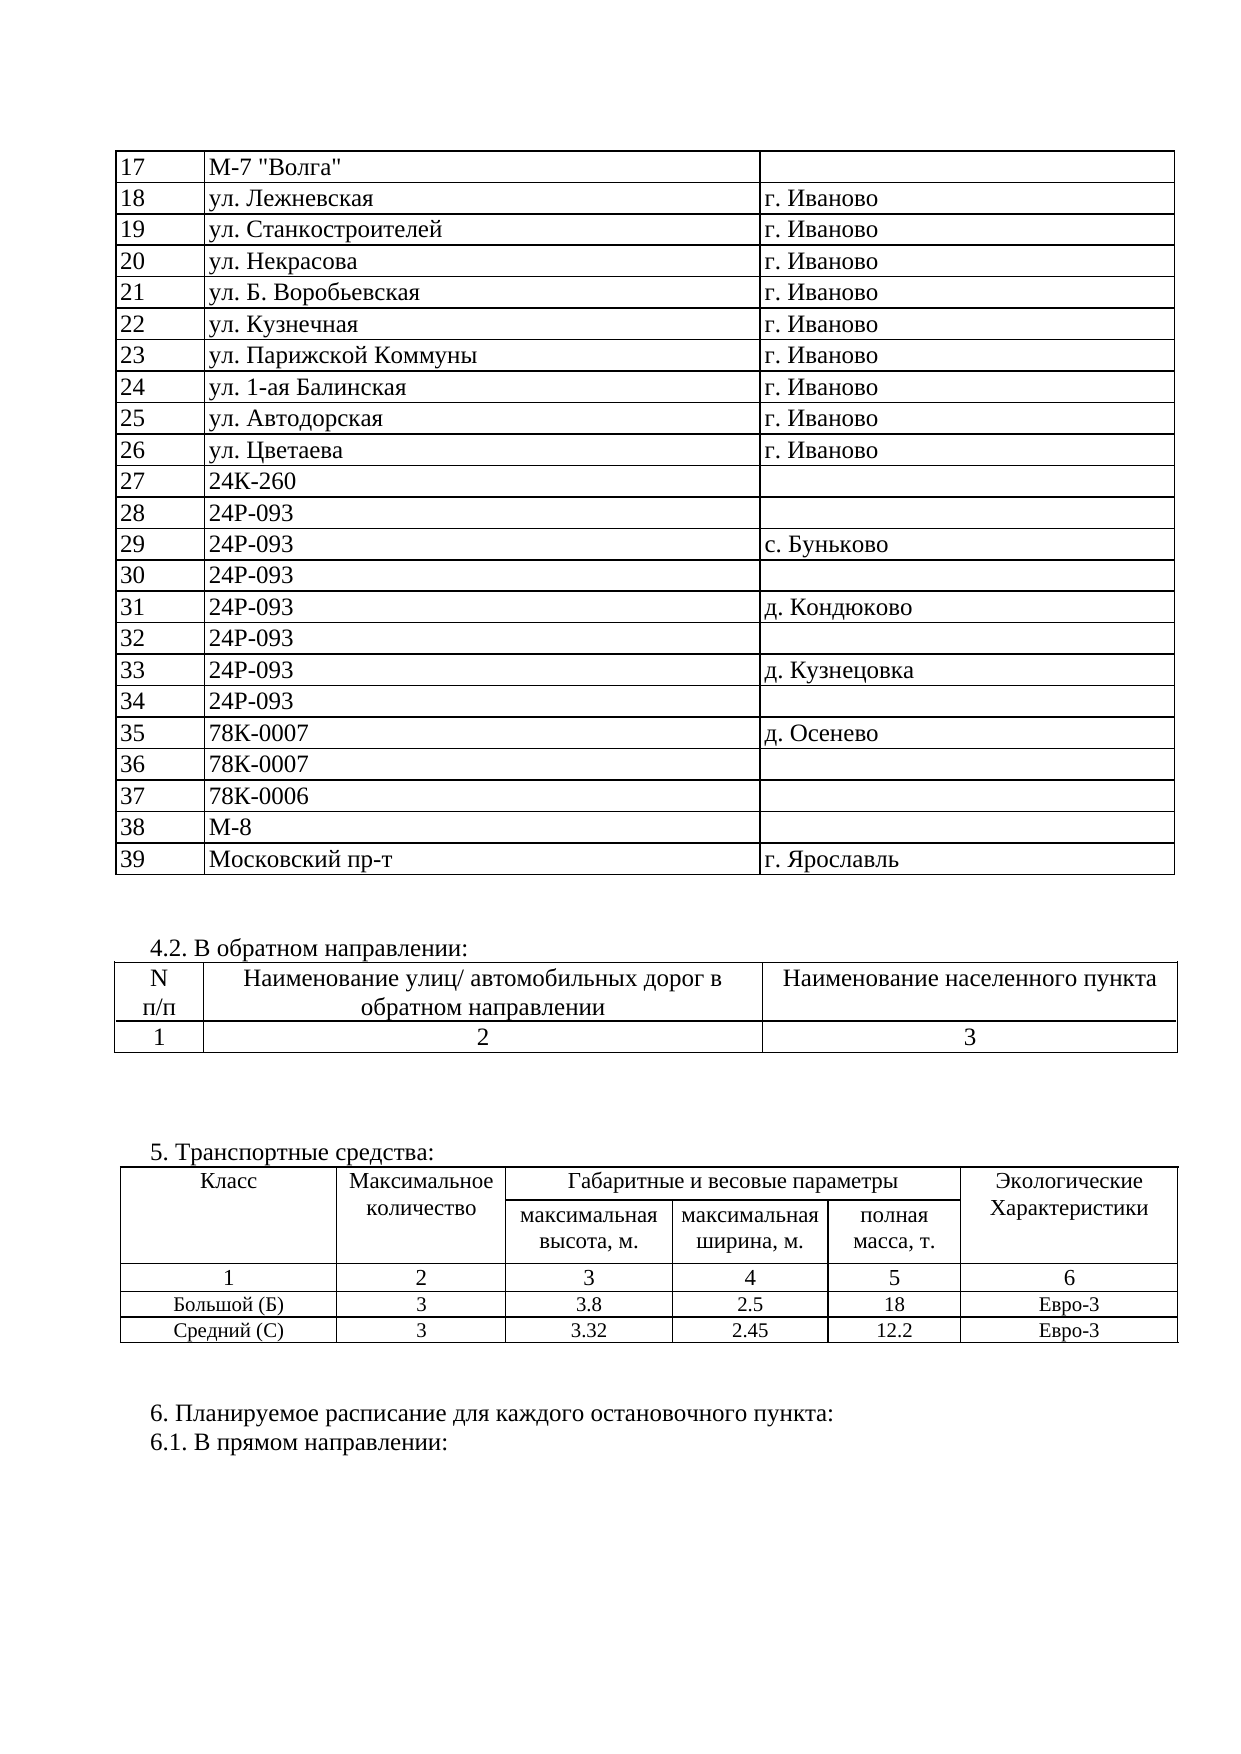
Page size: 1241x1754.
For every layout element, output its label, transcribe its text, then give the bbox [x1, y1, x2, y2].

table_cell 3.32 [506, 1318, 672, 1342]
table_header Класс [121, 1168, 336, 1263]
table_cell д. Кондюково [761, 592, 1174, 622]
table_cell 17 [117, 152, 204, 181]
table_cell 36 [117, 749, 204, 779]
table_cell 3 [337, 1292, 505, 1316]
table_cell [761, 561, 1174, 590]
table_cell г. Ярославль [761, 844, 1174, 873]
table_cell г. Иваново [761, 246, 1174, 276]
table_cell [761, 623, 1174, 653]
table_cell ул. Станкостроителей [205, 215, 759, 244]
table_cell г. Иваново [761, 372, 1174, 402]
table_cell Евро-3 [961, 1318, 1177, 1342]
text 6.1. В прямом направлении: [150, 1427, 1090, 1456]
table_cell [761, 812, 1174, 842]
table_cell [761, 498, 1174, 527]
table_cell 18 [829, 1292, 960, 1316]
table_cell 23 [117, 340, 204, 370]
table_cell 2.45 [673, 1318, 827, 1342]
table_cell 27 [117, 466, 204, 496]
table_cell 25 [117, 403, 204, 433]
table_cell 33 [117, 655, 204, 685]
table_cell М-8 [205, 812, 759, 842]
table_cell ул. Кузнечная [205, 309, 759, 339]
table_cell 2 [337, 1264, 505, 1291]
table_cell 24Р-093 [205, 592, 759, 622]
table_cell Евро-3 [961, 1292, 1177, 1316]
table_cell ул. Парижской Коммуны [205, 340, 759, 370]
table_cell М-7 "Волга" [205, 152, 759, 181]
table_cell д. Кузнецовка [761, 655, 1174, 685]
table_cell 24К-260 [205, 466, 759, 496]
table_cell 3.8 [506, 1292, 672, 1316]
table_cell 24Р-093 [205, 561, 759, 590]
table_cell г. Иваново [761, 403, 1174, 433]
table_cell 12.2 [829, 1318, 960, 1342]
table_cell г. Иваново [761, 183, 1174, 213]
table_cell Московский пр-т [205, 844, 759, 873]
table_cell 26 [117, 435, 204, 464]
table_cell 3 [506, 1264, 672, 1291]
table_cell г. Иваново [761, 435, 1174, 464]
table_cell 78К-0007 [205, 718, 759, 748]
table_cell 2.5 [673, 1292, 827, 1316]
table_cell 38 [117, 812, 204, 842]
text 6. Планируемое расписание для каждого остановочного пункта: [150, 1398, 1090, 1427]
table_cell ул. Автодорская [205, 403, 759, 433]
table_cell [761, 466, 1174, 496]
table_cell 24Р-093 [205, 623, 759, 653]
table_cell с. Буньково [761, 529, 1174, 559]
table_cell [761, 781, 1174, 811]
table_cell ул. Некрасова [205, 246, 759, 276]
table_header Максимальное количество [337, 1168, 505, 1263]
table_cell ул. Цветаева [205, 435, 759, 464]
table_cell 31 [117, 592, 204, 622]
table_cell максимальная высота, м. [506, 1201, 672, 1263]
table_cell 29 [117, 529, 204, 559]
table_cell 1 [121, 1264, 336, 1291]
table_header N п/п [115, 963, 203, 1020]
table_cell г. Иваново [761, 215, 1174, 244]
table_cell ул. Б. Воробьевская [205, 277, 759, 307]
table_cell 1 [115, 1021, 203, 1052]
table_header Наименование населенного пункта [763, 963, 1177, 1020]
table_cell 78К-0007 [205, 749, 759, 779]
table_cell Средний (С) [121, 1318, 336, 1342]
table_cell 30 [117, 561, 204, 590]
table_cell 32 [117, 623, 204, 653]
table_cell [761, 686, 1174, 716]
table_cell 35 [117, 718, 204, 748]
table_cell 4 [673, 1264, 827, 1291]
table_cell 21 [117, 277, 204, 307]
table_cell [761, 749, 1174, 779]
table_cell г. Иваново [761, 277, 1174, 307]
table_cell Большой (Б) [121, 1292, 336, 1316]
table_cell максимальная ширина, м. [673, 1201, 827, 1263]
table_cell г. Иваново [761, 309, 1174, 339]
table_cell 28 [117, 498, 204, 527]
table_cell 22 [117, 309, 204, 339]
table_header Наименование улиц/ автомобильных дорог в обратном направлении [204, 963, 762, 1020]
text 5. Транспортные средства: [150, 1137, 1090, 1166]
table_cell 24 [117, 372, 204, 402]
table_cell 34 [117, 686, 204, 716]
table_cell 39 [117, 844, 204, 873]
table_cell 5 [829, 1264, 960, 1291]
table_cell 24Р-093 [205, 655, 759, 685]
table_cell 24Р-093 [205, 498, 759, 527]
table_header Экологические Характеристики [961, 1168, 1177, 1263]
table_cell ул. Лежневская [205, 183, 759, 213]
text 4.2. В обратном направлении: [150, 933, 1090, 961]
table_cell [761, 152, 1174, 181]
table_cell 3 [763, 1020, 1177, 1052]
table_cell г. Иваново [761, 340, 1174, 370]
table_cell полная масса, т. [829, 1201, 960, 1263]
table_cell д. Осенево [761, 718, 1174, 748]
table_cell 6 [961, 1264, 1177, 1291]
table_cell 18 [117, 183, 204, 213]
table_cell 24Р-093 [205, 529, 759, 559]
table_cell 2 [204, 1022, 762, 1052]
table_cell 78К-0006 [205, 781, 759, 811]
table_cell 3 [337, 1318, 505, 1342]
table_cell 20 [117, 246, 204, 276]
table_cell 37 [117, 781, 204, 811]
table_cell ул. 1-ая Балинская [205, 372, 759, 402]
table_header Габаритные и весовые параметры [506, 1168, 960, 1199]
table_cell 24Р-093 [205, 686, 759, 716]
table_cell 19 [117, 215, 204, 244]
